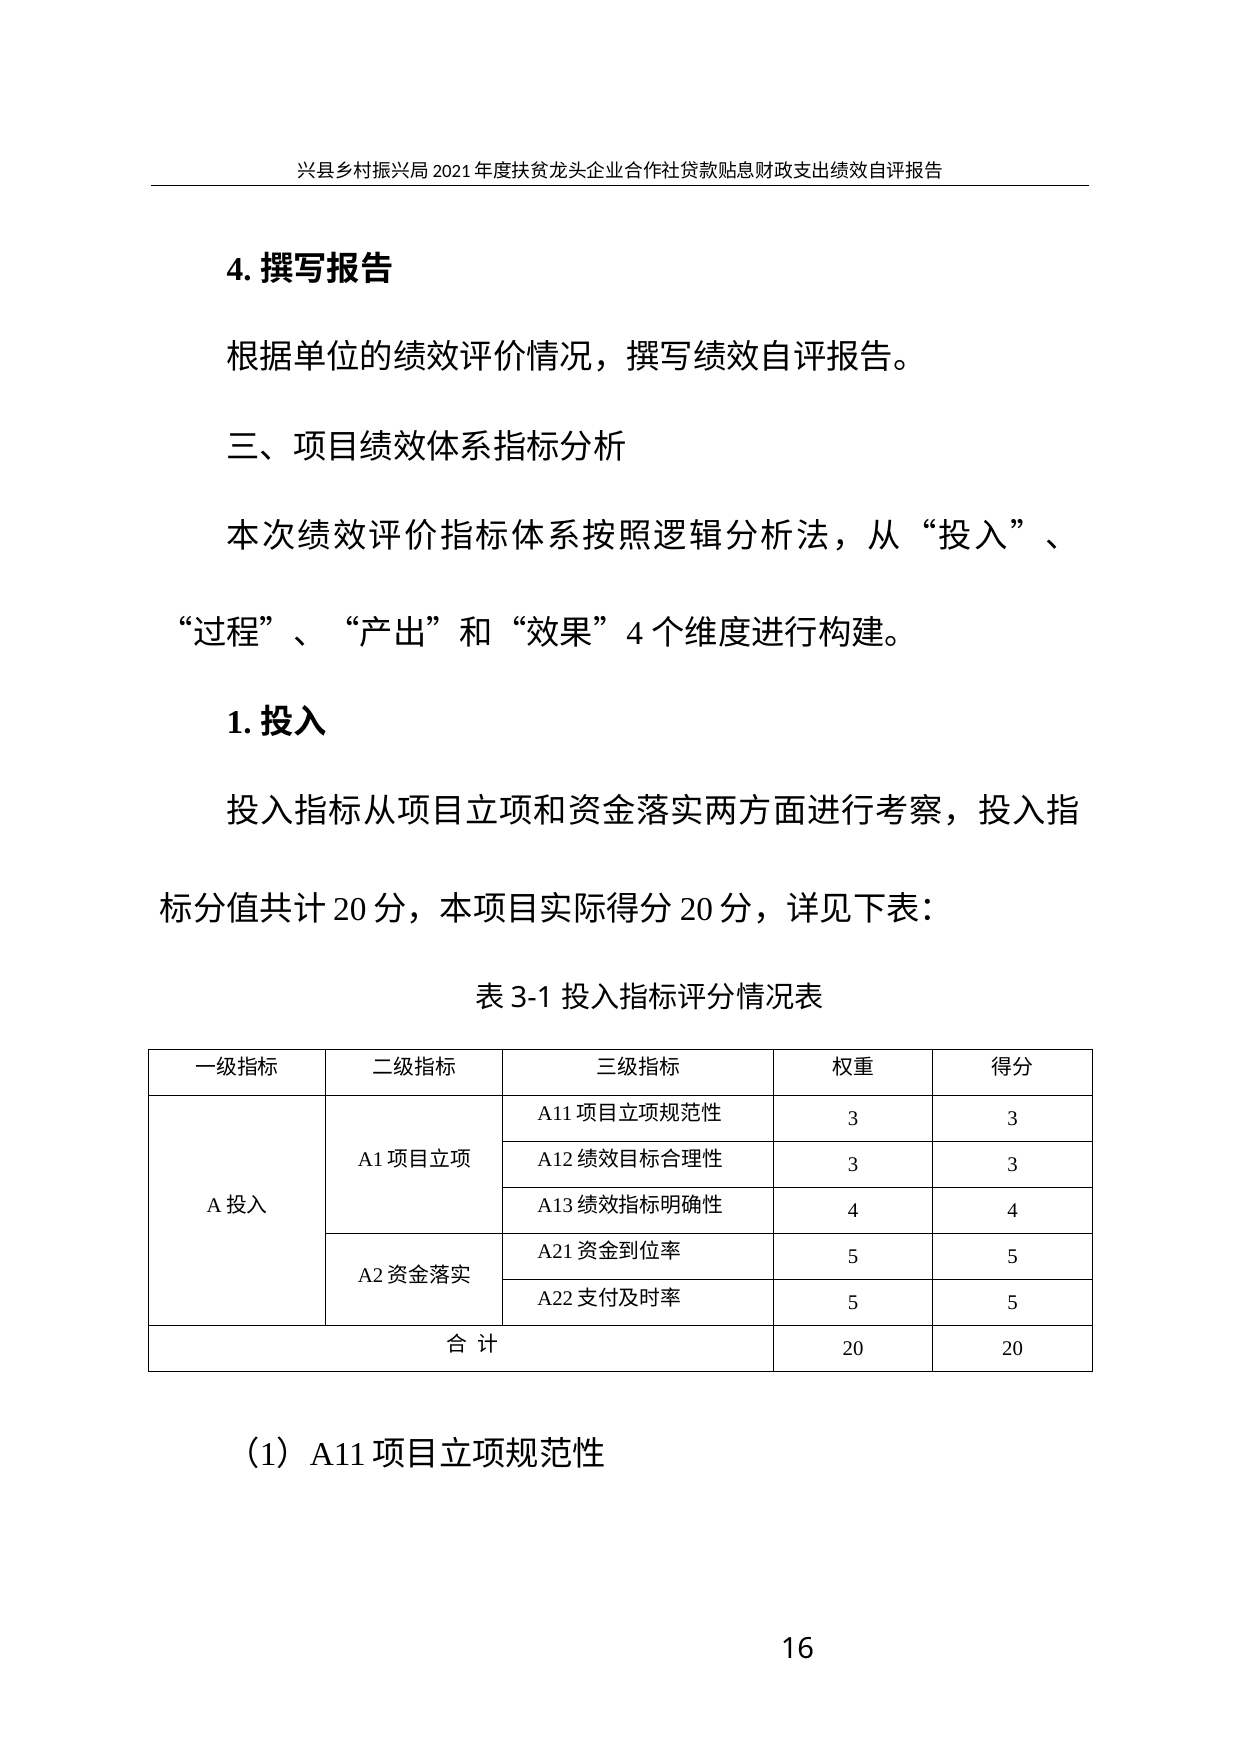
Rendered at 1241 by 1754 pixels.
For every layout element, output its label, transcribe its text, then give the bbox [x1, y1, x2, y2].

table_cell 5 [933, 1234, 1092, 1279]
table_cell A22支付及时率 [503, 1280, 773, 1325]
table_cell 3 [774, 1142, 932, 1187]
table_cell A2资金落实 [326, 1234, 502, 1325]
text 根据单位的绩效评价情况，撰写绩效自评报告。 [159, 322, 1081, 387]
text 投入指标从项目立项和资金落实两方面进行考察，投入指标分值共计20分，本项目实际得分20分，详见下表： [159, 776, 1081, 938]
table_cell A11项目立项规范性 [503, 1096, 773, 1141]
table_cell 3 [933, 1096, 1092, 1141]
list 撰写报告 [159, 233, 1081, 298]
table_header 三级指标 [503, 1050, 773, 1094]
table_header 权重 [774, 1050, 932, 1094]
text 三、项目绩效体系指标分析 [159, 411, 1081, 476]
table_cell 5 [774, 1280, 932, 1325]
table_header 一级指标 [149, 1050, 325, 1094]
list A11项目立项规范性 [159, 1418, 1081, 1483]
table_cell 3 [774, 1096, 932, 1141]
table_cell 3 [933, 1142, 1092, 1187]
table_cell 4 [774, 1188, 932, 1233]
table_cell 20 [774, 1326, 932, 1371]
table_header 二级指标 [326, 1050, 502, 1094]
text 1. 投入 [159, 687, 1081, 752]
table_cell 20 [933, 1326, 1092, 1371]
table_cell 5 [933, 1280, 1092, 1325]
table_cell A1项目立项 [326, 1096, 502, 1233]
table_cell 5 [774, 1234, 932, 1279]
table_cell A13绩效指标明确性 [503, 1188, 773, 1233]
text 表3-1 投入指标评分情况表 [159, 962, 1081, 1027]
table_cell 4 [933, 1188, 1092, 1233]
table_cell A12绩效目标合理性 [503, 1142, 773, 1187]
table_cell A投入 [149, 1096, 325, 1325]
table_header 得分 [933, 1050, 1092, 1094]
text 本次绩效评价指标体系按照逻辑分析法，从“投入”、“过程”、“产出”和“效果”4 个维度进行构建。 [159, 500, 1081, 663]
table_cell 合 计 [149, 1326, 773, 1371]
table_cell A21资金到位率 [503, 1234, 773, 1279]
